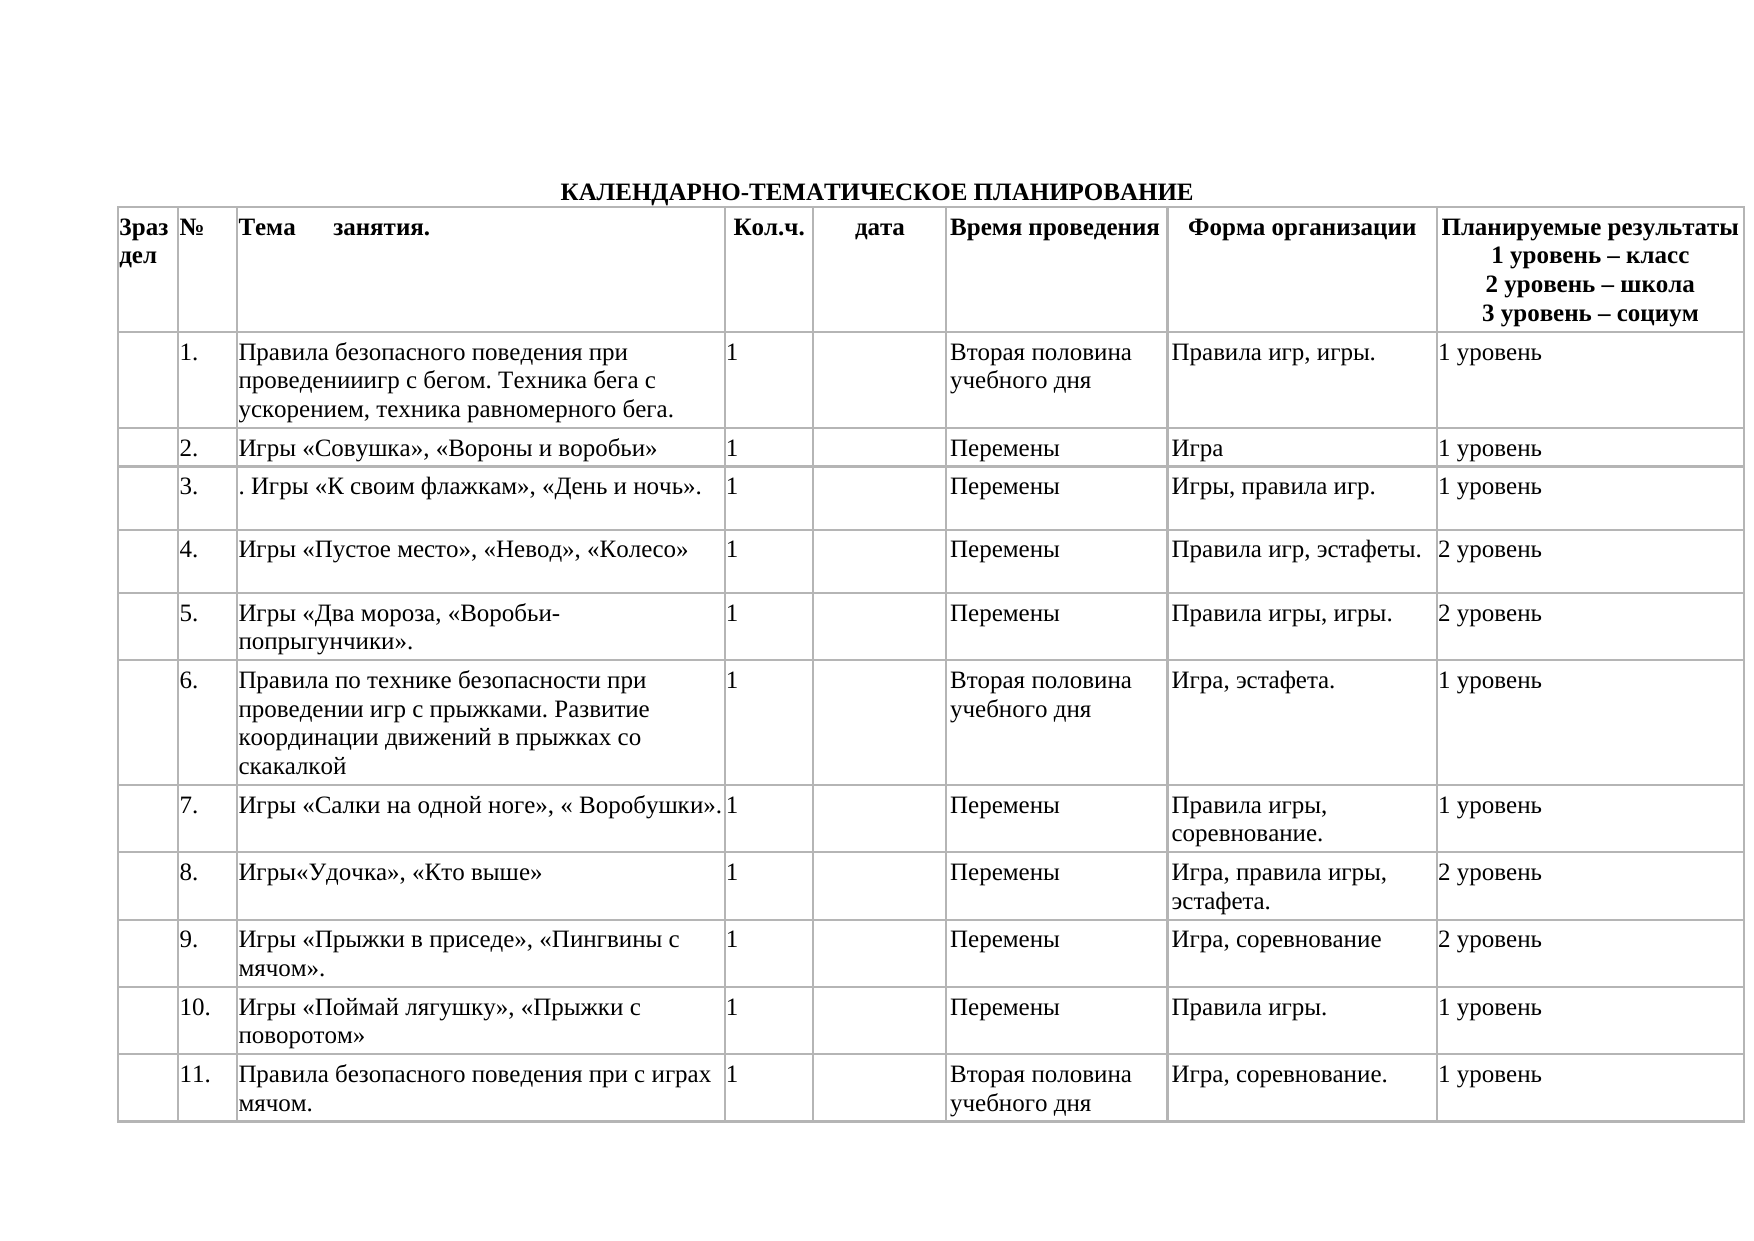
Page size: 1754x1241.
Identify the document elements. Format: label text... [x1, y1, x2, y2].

table_cell Игра, правила игры, эстафета. [1169, 853, 1436, 918]
table_cell [119, 468, 177, 528]
table_cell Правила игр, эстафеты. [1169, 531, 1436, 592]
table_cell Вторая половина учебного дня [947, 661, 1166, 784]
table_cell Перемены [947, 853, 1166, 918]
table_header 3раздел [119, 208, 177, 331]
table_cell Игры «Поймай лягушку», «Прыжки с поворотом» [238, 988, 724, 1053]
table_cell Правила безопасного поведения при проведенииигр с бегом. Техника бега с ускорением, техника равномерного бега. [238, 333, 724, 427]
table_cell [814, 853, 945, 918]
table_cell [119, 921, 177, 986]
text КАЛЕНДАРНО-ТЕМАТИЧЕСКОЕ ПЛАНИРОВАНИЕ [118, 177, 1636, 206]
table_header Кол.ч. [726, 208, 812, 331]
table_cell 1 [726, 921, 812, 986]
table_cell Игра, соревнование [1169, 921, 1436, 986]
table_cell Правила по технике безопасности при проведении игр с прыжками. Развитие координации движений в прыжках со скакалкой [238, 661, 724, 784]
table_cell 3. [179, 468, 236, 528]
table_cell 1 [726, 786, 812, 851]
table_header Тема занятия. [238, 208, 724, 331]
table_cell Игры«Удочка», «Кто выше» [238, 853, 724, 918]
table_cell Игра [1169, 429, 1436, 465]
table_cell [814, 468, 945, 528]
table_cell [119, 1055, 177, 1120]
table_cell Перемены [947, 531, 1166, 592]
table_cell 1 [726, 429, 812, 465]
table_cell Перемены [947, 429, 1166, 465]
table_cell [119, 333, 177, 427]
table_cell Перемены [947, 468, 1166, 528]
table_cell [119, 988, 177, 1053]
table_cell 1 уровень [1438, 661, 1743, 784]
table_cell 1 уровень [1438, 333, 1743, 427]
table_header дата [814, 208, 945, 331]
table_cell Игры «Два мороза, «Воробьи-попрыгунчики». [238, 594, 724, 659]
table_header Время проведения [947, 208, 1166, 331]
table_cell 7. [179, 786, 236, 851]
table_cell Правила игр, игры. [1169, 333, 1436, 427]
table_cell 5. [179, 594, 236, 659]
table_cell Игры «Салки на одной ноге», « Воробушки». [238, 786, 724, 851]
table_cell Игры «Пустое место», «Невод», «Колесо» [238, 531, 724, 592]
table_cell 1 [726, 661, 812, 784]
table_cell 1 [726, 531, 812, 592]
table_cell [119, 531, 177, 592]
table_cell 2. [179, 429, 236, 465]
table_cell 1 [726, 988, 812, 1053]
table_cell [814, 921, 945, 986]
table_header № [179, 208, 236, 331]
table_cell 1 уровень [1438, 429, 1743, 465]
table_cell Игры, правила игр. [1169, 468, 1436, 528]
table_cell [119, 429, 177, 465]
table_cell Игра, соревнование. [1169, 1055, 1436, 1120]
table_header Планируемые результаты 1 уровень – класс 2 уровень – школа 3 уровень – социум [1438, 208, 1743, 331]
table_cell Игры «Прыжки в приседе», «Пингвины с мячом». [238, 921, 724, 986]
table_cell [119, 786, 177, 851]
table_cell 1 уровень [1438, 1055, 1743, 1120]
table_cell [814, 429, 945, 465]
table_cell Игра, эстафета. [1169, 661, 1436, 784]
table_cell [814, 333, 945, 427]
table_cell [814, 661, 945, 784]
table_cell [814, 594, 945, 659]
table_cell Правила игры. [1169, 988, 1436, 1053]
table_cell Перемены [947, 786, 1166, 851]
table_cell 2 уровень [1438, 921, 1743, 986]
table_cell Правила игры, соревнование. [1169, 786, 1436, 851]
table_cell 10. [179, 988, 236, 1053]
table_cell 2 уровень [1438, 531, 1743, 592]
table_cell 1 [726, 1055, 812, 1120]
table_cell [119, 853, 177, 918]
table_header Форма организации [1169, 208, 1436, 331]
table_cell [119, 661, 177, 784]
table_cell 9. [179, 921, 236, 986]
table_cell 1 [726, 468, 812, 528]
table_cell 8. [179, 853, 236, 918]
table_cell Игры «Совушка», «Вороны и воробьи» [238, 429, 724, 465]
table_cell 2 уровень [1438, 594, 1743, 659]
table_cell Правила безопасного поведения при с играх мячом. [238, 1055, 724, 1120]
table_cell . Игры «К своим флажкам», «День и ночь». [238, 468, 724, 528]
table_cell 2 уровень [1438, 853, 1743, 918]
table_cell 1 уровень [1438, 988, 1743, 1053]
table_cell Вторая половина учебного дня [947, 333, 1166, 427]
table_cell 1 [726, 333, 812, 427]
table_cell [814, 531, 945, 592]
table_cell 1 уровень [1438, 468, 1743, 528]
table_cell [814, 786, 945, 851]
table_cell 1. [179, 333, 236, 427]
table_cell Вторая половина учебного дня [947, 1055, 1166, 1120]
table_cell 6. [179, 661, 236, 784]
table_cell 11. [179, 1055, 236, 1120]
table_cell 1 [726, 594, 812, 659]
table_cell [119, 594, 177, 659]
table_cell Перемены [947, 988, 1166, 1053]
table_cell [814, 1055, 945, 1120]
table_cell 1 уровень [1438, 786, 1743, 851]
table_cell Правила игры, игры. [1169, 594, 1436, 659]
table_cell [814, 988, 945, 1053]
table_cell Перемены [947, 594, 1166, 659]
table_cell 1 [726, 853, 812, 918]
table_cell Перемены [947, 921, 1166, 986]
table_cell 4. [179, 531, 236, 592]
